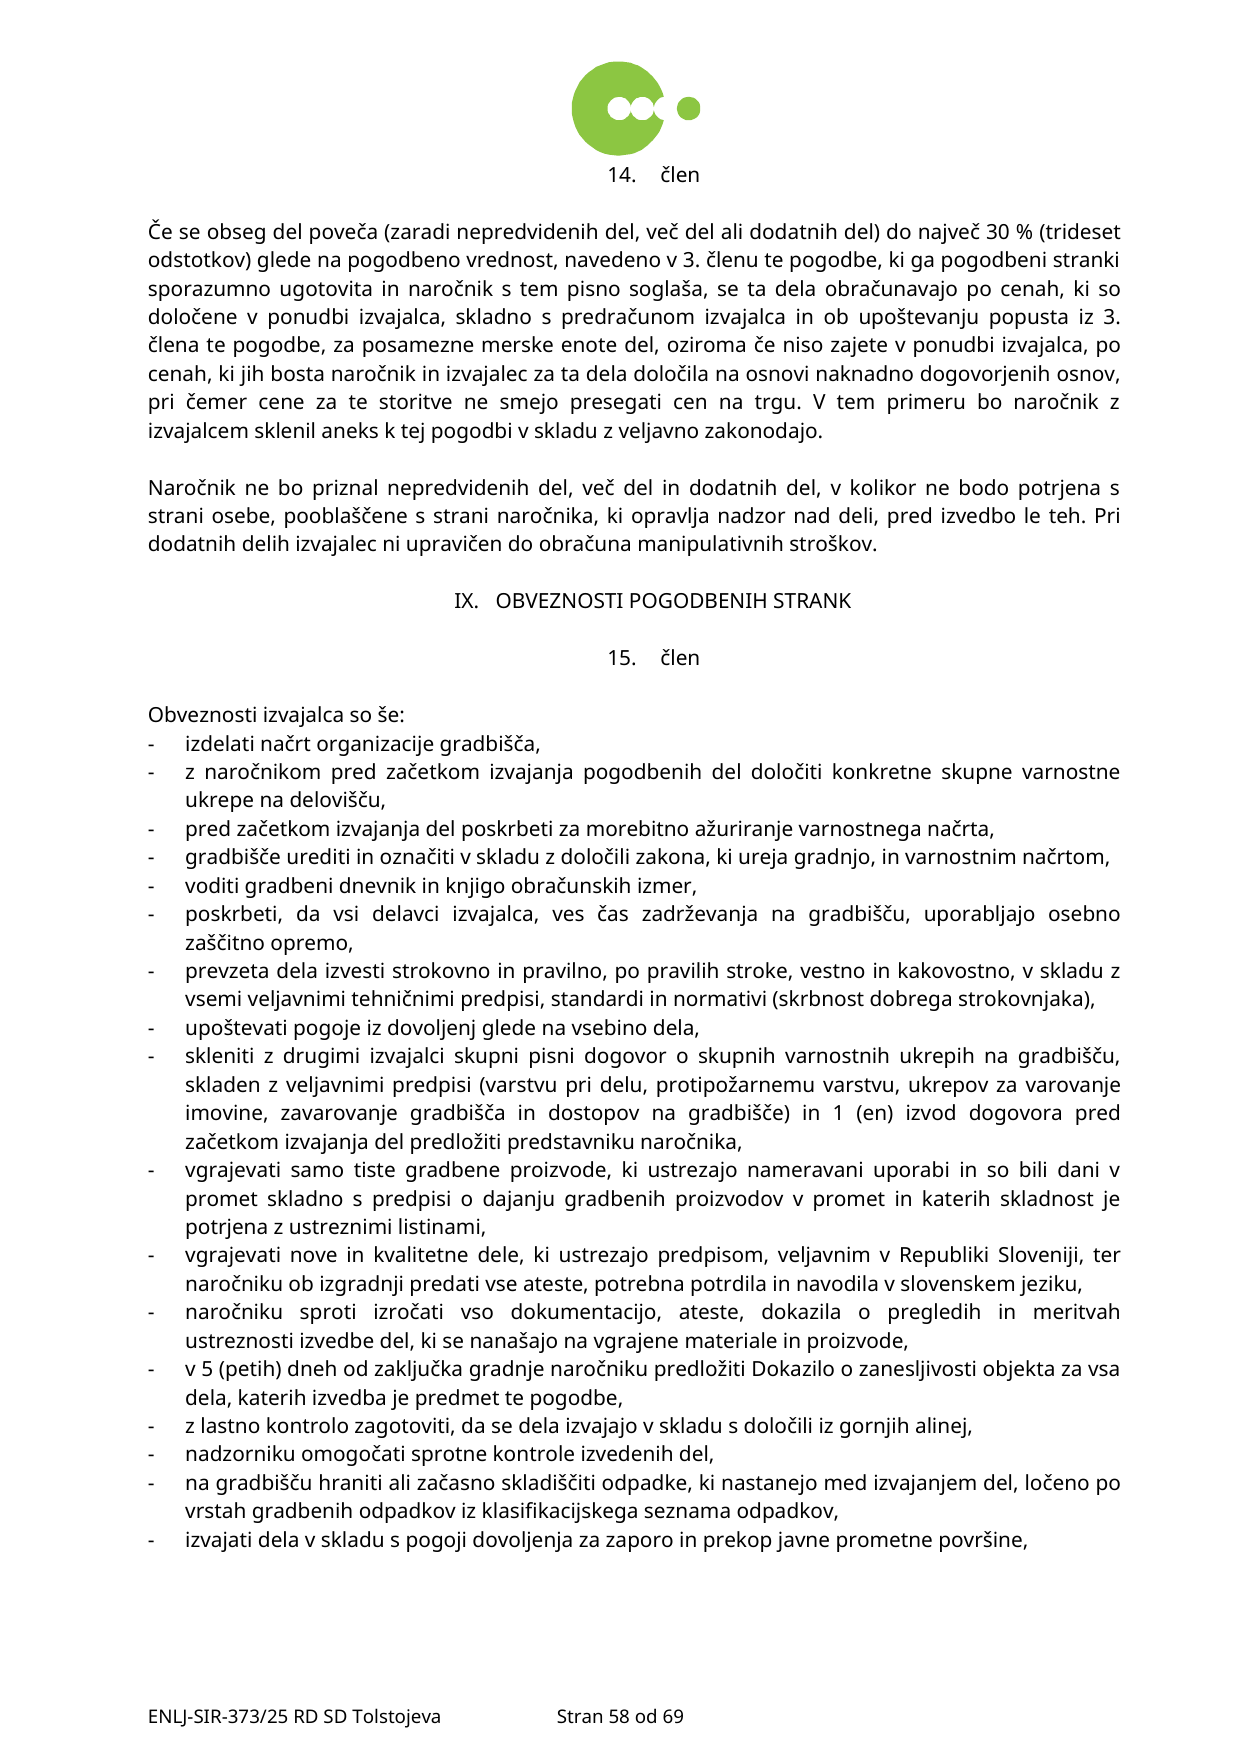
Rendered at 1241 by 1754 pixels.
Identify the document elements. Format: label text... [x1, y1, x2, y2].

list z lastno kontrolo zagotoviti, da se dela izvajajo v skladu s določili iz gornjih alinej, [148, 1411, 1122, 1439]
list skleniti z drugimi izvajalci skupni pisni dogovor o skupnih varnostnih ukrepih na gradbišču, skladen z veljavnimi predpisi (varstvu pri delu, protipožarnemu varstvu, ukrepov za varovanje imovine, zavarovanje gradbišča in dostopov na gradbišče) in 1 (en) izvod dogovora pred začetkom izvajanja del predložiti predstavniku naročnika, [148, 1041, 1122, 1155]
list poskrbeti, da vsi delavci izvajalca, ves čas zadrževanja na gradbišču, uporabljajo osebno zaščitno opremo, [148, 899, 1122, 956]
list izdelati načrt organizacije gradbišča, [148, 729, 1122, 757]
list na gradbišču hraniti ali začasno skladiščiti odpadke, ki nastanejo med izvajanjem del, ločeno po vrstah gradbenih odpadkov iz klasifikacijskega seznama odpadkov, [148, 1468, 1122, 1525]
list prevzeta dela izvesti strokovno in pravilno, po pravilih stroke, vestno in kakovostno, v skladu z vsemi veljavnimi tehničnimi predpisi, standardi in normativi (skrbnost dobrega strokovnjaka), [148, 956, 1122, 1013]
list člen [185, 643, 1122, 672]
list vgrajevati samo tiste gradbene proizvode, ki ustrezajo nameravani uporabi in so bili dani v promet skladno s predpisi o dajanju gradbenih proizvodov v promet in katerih skladnost je potrjena z ustreznimi listinami, [148, 1155, 1122, 1241]
list nadzorniku omogočati sprotne kontrole izvedenih del, [148, 1439, 1122, 1468]
list člen [185, 160, 1122, 188]
list izvajati dela v skladu s pogoji dovoljenja za zaporo in prekop javne prometne površine, [148, 1525, 1122, 1553]
list v 5 (petih) dneh od zaključka gradnje naročniku predložiti Dokazilo o zanesljivosti objekta za vsa dela, katerih izvedba je predmet te pogodbe, [148, 1354, 1122, 1411]
text Naročnik ne bo priznal nepredvidenih del, več del in dodatnih del, v kolikor ne bodo potrjena s strani osebe, pooblaščene s strani naročnika, ki opravlja nadzor nad deli, pred izvedbo le teh. Pri dodatnih delih izvajalec ni upravičen do obračuna manipulativnih stroškov. [148, 473, 1122, 558]
list voditi gradbeni dnevnik in knjigo obračunskih izmer, [148, 871, 1122, 899]
list vgrajevati nove in kvalitetne dele, ki ustrezajo predpisom, veljavnim v Republiki Sloveniji, ter naročniku ob izgradnji predati vse ateste, potrebna potrdila in navodila v slovenskem jeziku, [148, 1241, 1122, 1297]
text Če se obseg del poveča (zaradi nepredvidenih del, več del ali dodatnih del) do največ 30 % (trideset odstotkov) glede na pogodbeno vrednost, navedeno v 3. členu te pogodbe, ki ga pogodbeni stranki sporazumno ugotovita in naročnik s tem pisno soglaša, se ta dela obračunavajo po cenah, ki so določene v ponudbi izvajalca, skladno s predračunom izvajalca in ob upoštevanju popusta iz 3. člena te pogodbe, za posamezne merske enote del, oziroma če niso zajete v ponudbi izvajalca, po cenah, ki jih bosta naročnik in izvajalec za ta dela določila na osnovi naknadno dogovorjenih osnov, pri čemer cene za te storitve ne smejo presegati cen na trgu. V tem primeru bo naročnik z izvajalcem sklenil aneks k tej pogodbi v skladu z veljavno zakonodajo. [148, 217, 1122, 444]
list OBVEZNOSTI POGODBENIH STRANK [183, 586, 1122, 615]
list upoštevati pogoje iz dovoljenj glede na vsebino dela, [148, 1013, 1122, 1041]
list pred začetkom izvajanja del poskrbeti za morebitno ažuriranje varnostnega načrta, [148, 814, 1122, 842]
list gradbišče urediti in označiti v skladu z določili zakona, ki ureja gradnjo, in varnostnim načrtom, [148, 842, 1122, 871]
list naročniku sproti izročati vso dokumentacijo, ateste, dokazila o pregledih in meritvah ustreznosti izvedbe del, ki se nanašajo na vgrajene materiale in proizvode, [148, 1297, 1122, 1354]
text Obveznosti izvajalca so še: [148, 700, 1122, 729]
list z naročnikom pred začetkom izvajanja pogodbenih del določiti konkretne skupne varnostne ukrepe na delovišču, [148, 757, 1122, 814]
